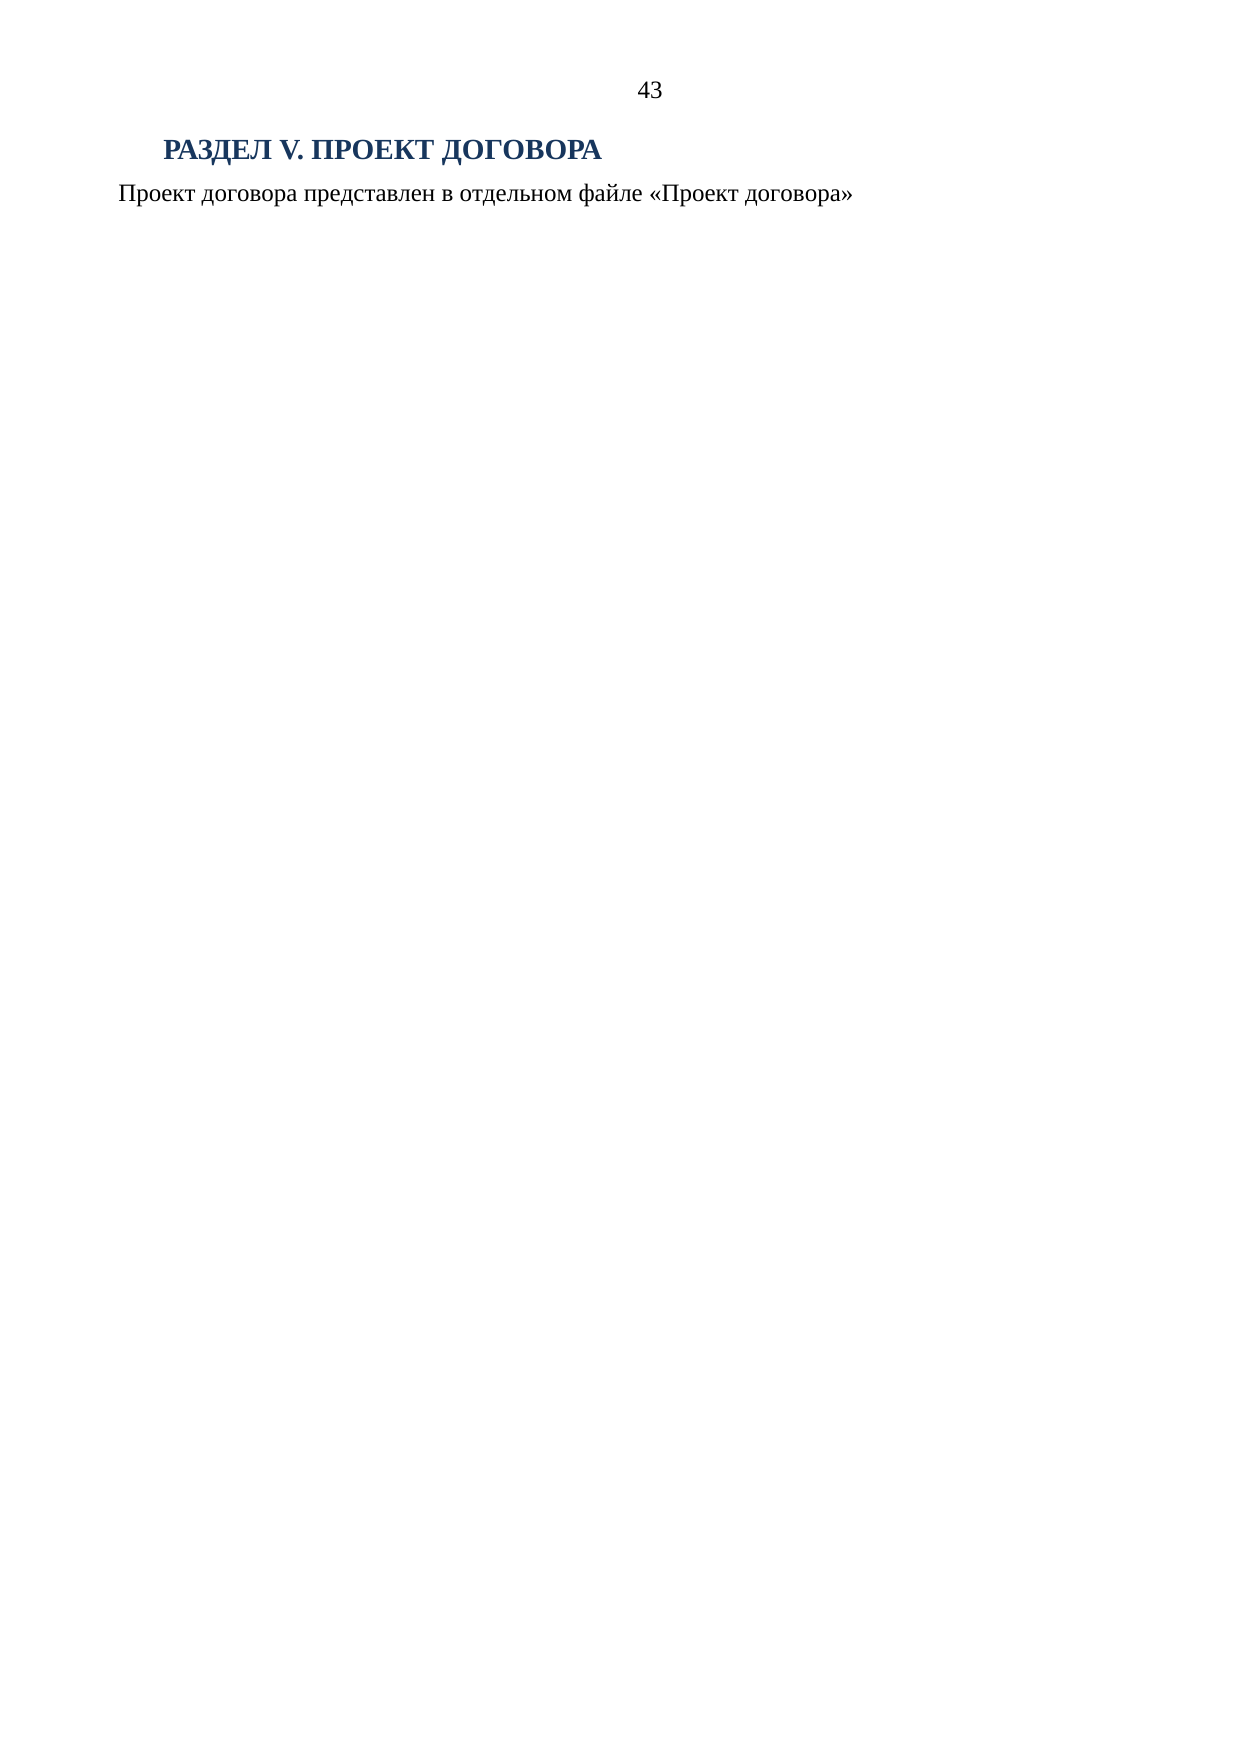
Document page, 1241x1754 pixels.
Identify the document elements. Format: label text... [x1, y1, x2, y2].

text Проект договора представлен в отдельном файле «Проект договора» [118, 178, 1181, 207]
subtitle РАЗДЕЛ V. ПРОЕКТ ДОГОВОРА [163, 132, 1181, 166]
